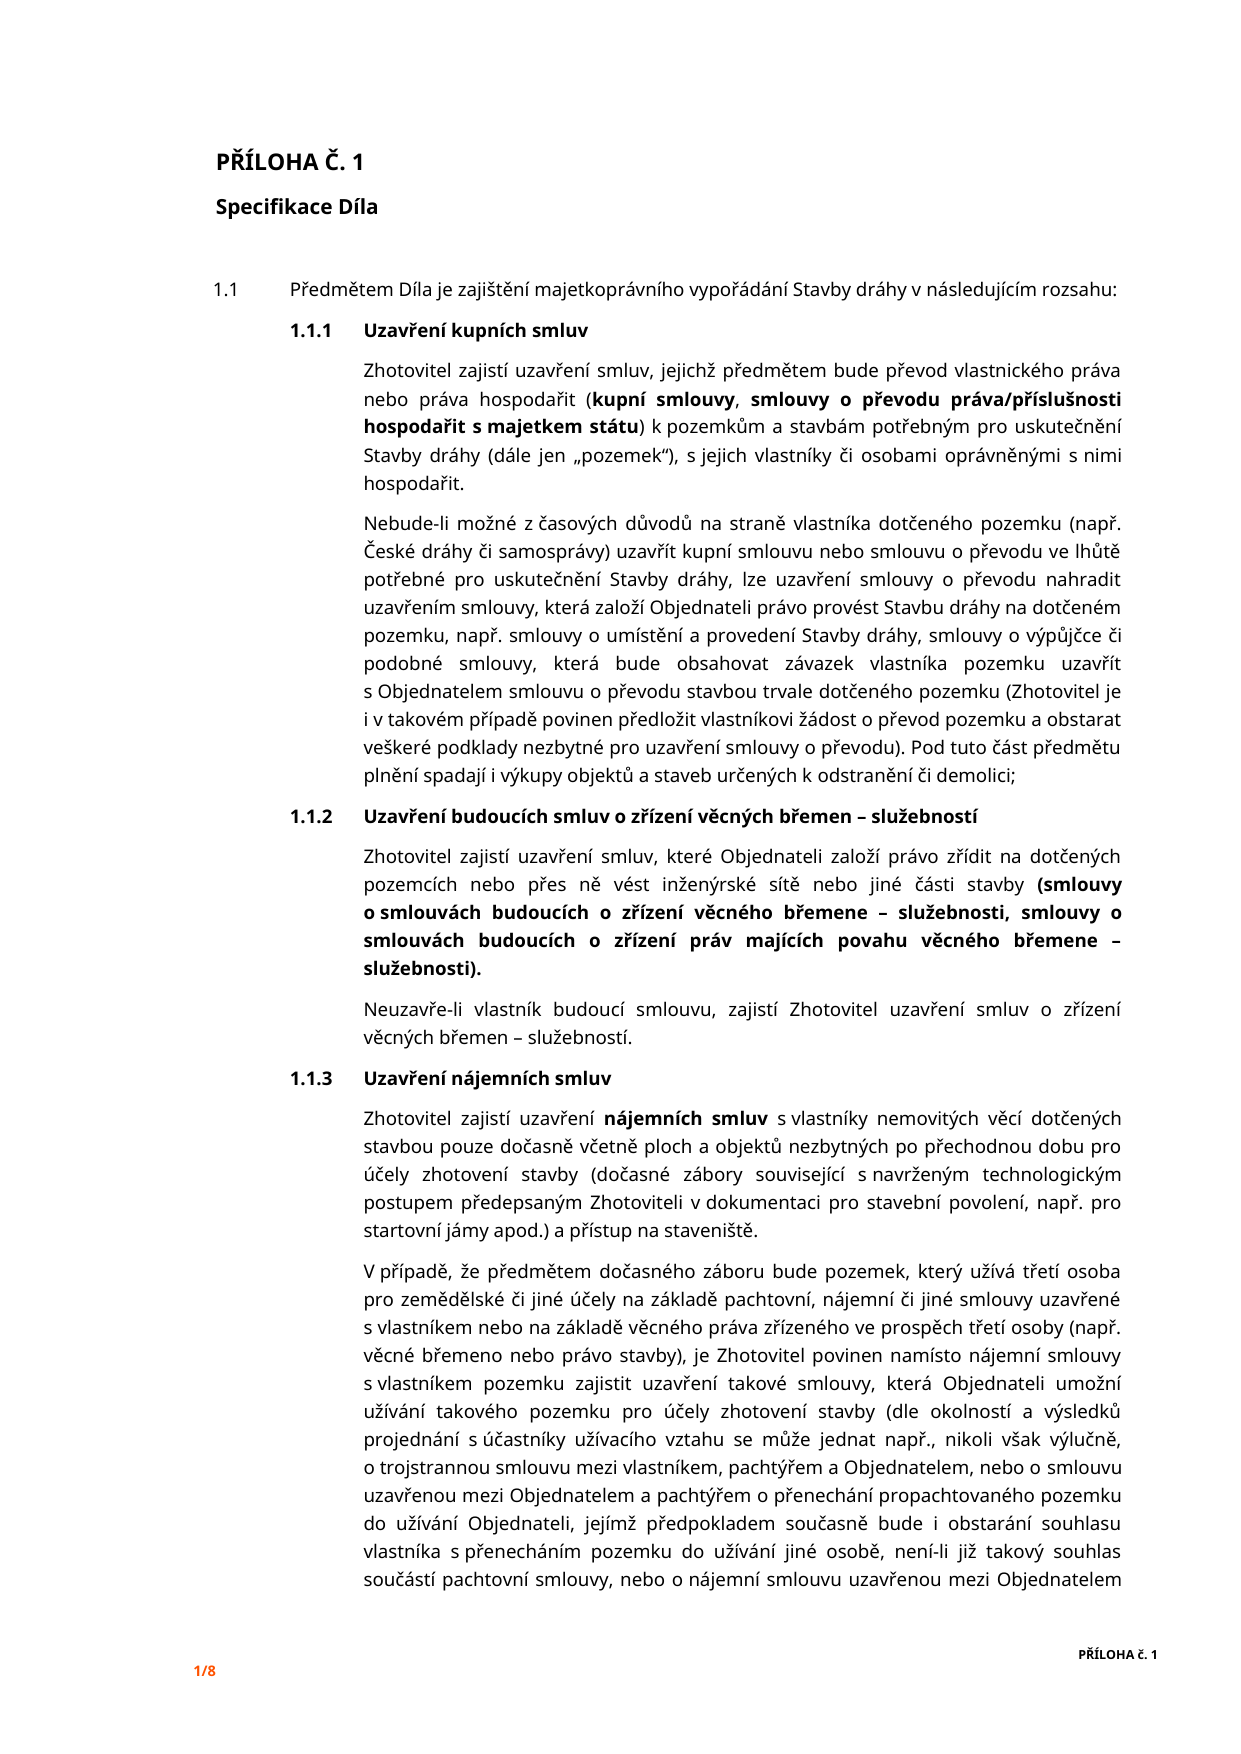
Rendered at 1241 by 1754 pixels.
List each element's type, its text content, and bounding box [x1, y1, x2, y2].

list Uzavření nájemních smluv [289, 1065, 1122, 1090]
list Neuzavře-li vlastník budoucí smlouvu, zajistí Zhotovitel uzavření smluv o zřízení věcných břemen – služebností. [363, 996, 1122, 1050]
list Nebude-li možné z časových důvodů na straně vlastníka dotčeného pozemku (např. České dráhy či samosprávy) uzavřít kupní smlouvu nebo smlouvu o převodu ve lhůtě potřebné pro uskutečnění Stavby dráhy, lze uzavření smlouvy o převodu nahradit uzavřením smlouvy, která založí Objednateli právo provést Stavbu dráhy na dotčeném pozemku, např. smlouvy o umístění a provedení Stavby dráhy, smlouvy o výpůjčce či podobné smlouvy, která bude obsahovat závazek vlastníka pozemku uzavřít s Objednatelem smlouvu o převodu stavbou trvale dotčeného pozemku (Zhotovitel je i v takovém případě povinen předložit vlastníkovi žádost o převod pozemku a obstarat veškeré podklady nezbytné pro uzavření smlouvy o převodu). Pod tuto část předmětu plnění spadají i výkupy objektů a staveb určených k odstranění či demolici; [363, 510, 1122, 788]
list Uzavření kupních smluv [289, 317, 1122, 343]
text Příloha č. 1 [216, 146, 1122, 177]
list Zhotovitel zajistí uzavření smluv, které Objednateli založí právo zřídit na dotčených pozemcích nebo přes ně vést inženýrské sítě nebo jiné části stavby (smlouvy o smlouvách budoucích o zřízení věcného břemene – služebnosti, smlouvy o smlouvách budoucích o zřízení práv majících povahu věcného břemene – služebnosti). [363, 844, 1122, 981]
list Zhotovitel zajistí uzavření nájemních smluv s vlastníky nemovitých věcí dotčených stavbou pouze dočasně včetně ploch a objektů nezbytných po přechodnou dobu pro účely zhotovení stavby (dočasné zábory související s navrženým technologickým postupem předepsaným Zhotoviteli v dokumentaci pro stavební povolení, např. pro startovní jámy apod.) a přístup na staveniště. [363, 1105, 1122, 1243]
list Uzavření budoucích smluv o zřízení věcných břemen – služebností [289, 803, 1122, 829]
list Zhotovitel zajistí uzavření smluv, jejichž předmětem bude převod vlastnického práva nebo práva hospodařit (kupní smlouvy, smlouvy o převodu práva/příslušnosti hospodařit s majetkem státu) k pozemkům a stavbám potřebným pro uskutečnění Stavby dráhy (dále jen „pozemek“), s jejich vlastníky či osobami oprávněnými s nimi hospodařit. [363, 358, 1122, 495]
text Specifikace Díla [216, 192, 1122, 221]
text Předmětem Díla je zajištění majetkoprávního vypořádání Stavby dráhy v následujícím rozsahu: [213, 277, 1122, 302]
